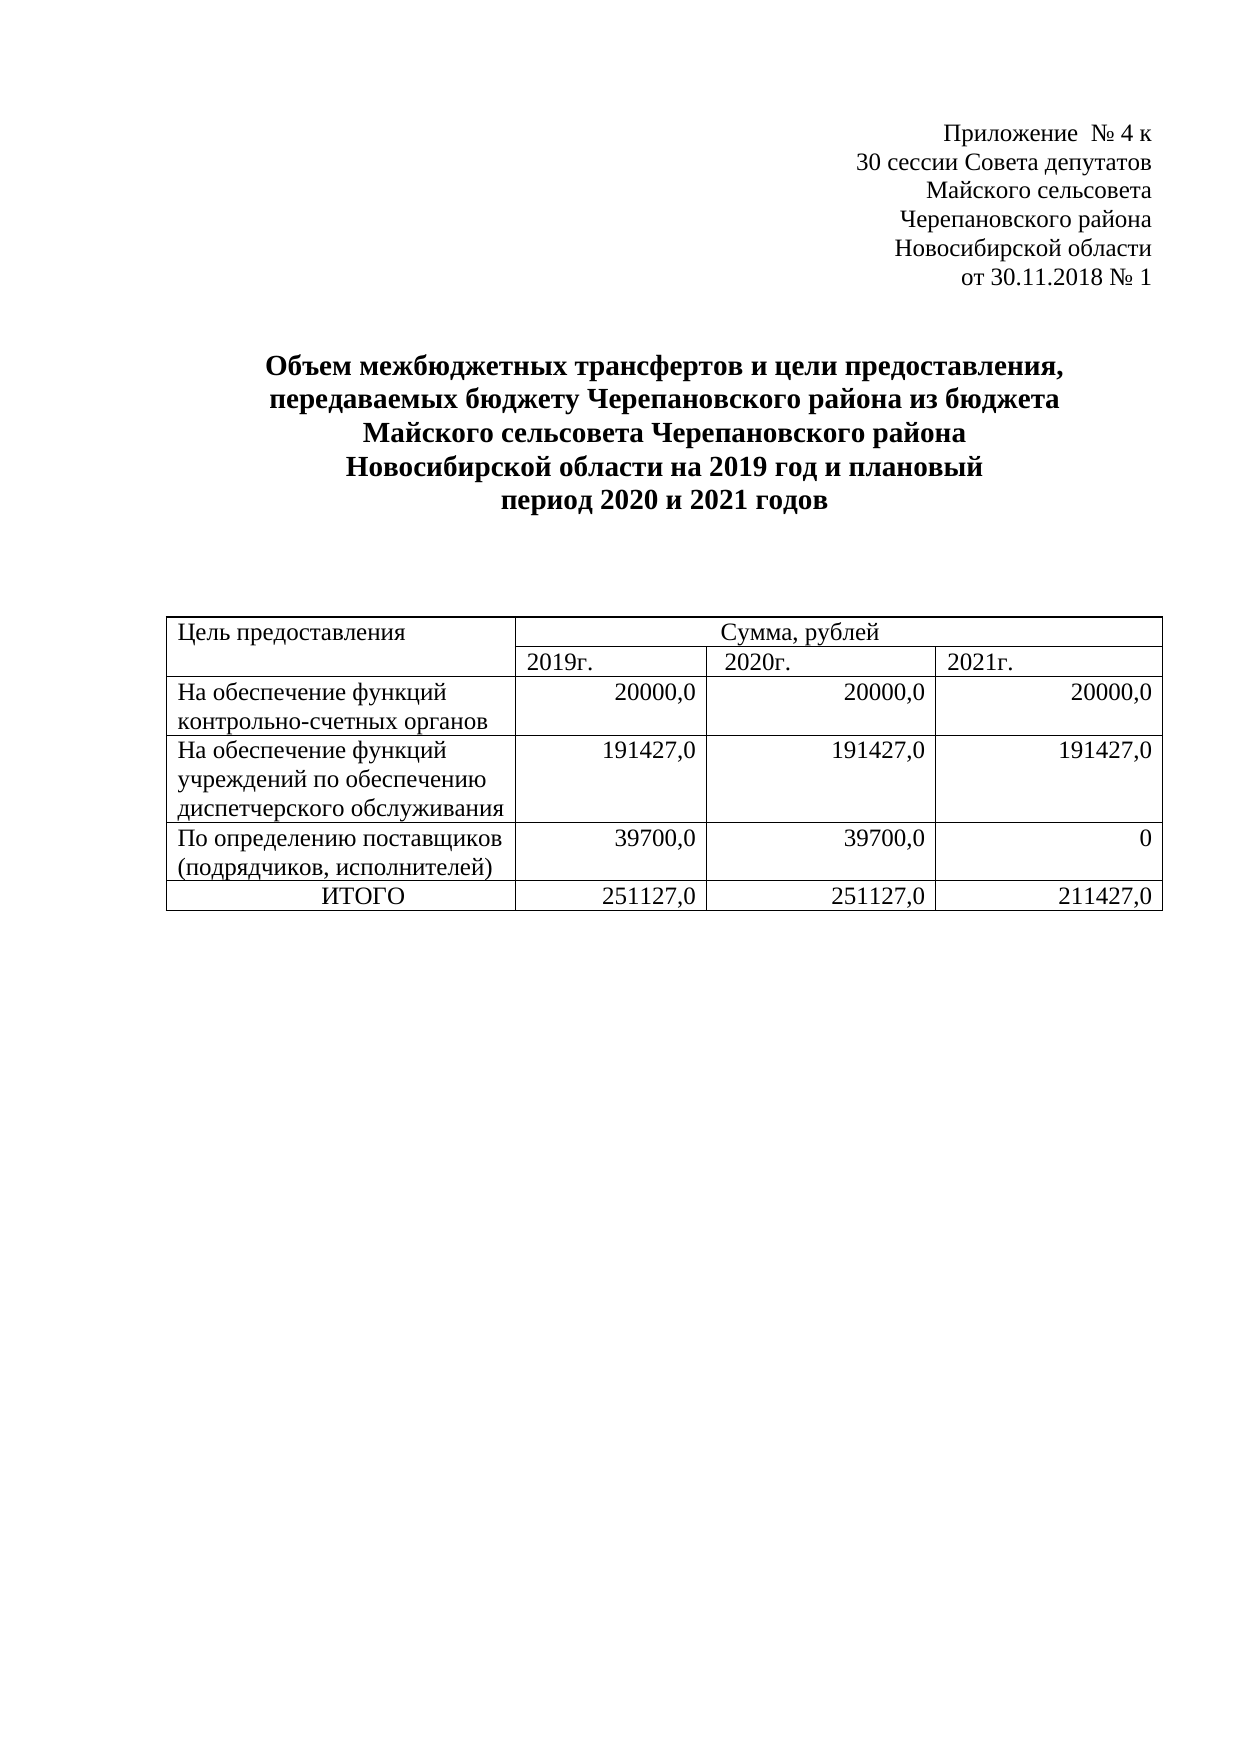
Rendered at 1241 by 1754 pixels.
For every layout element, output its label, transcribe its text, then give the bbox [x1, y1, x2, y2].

table_cell 191427,0 [936, 736, 1162, 822]
text Новосибирской области на 2019 год и плановый [177, 449, 1152, 482]
table_cell 251127,0 [707, 881, 935, 910]
table_cell По определению поставщиков (подрядчиков, исполнителей) [167, 823, 515, 880]
table_header Цель предоставления [167, 618, 515, 676]
text 30 сессии Совета депутатов [620, 147, 1152, 176]
table_cell На обеспечение функций контрольно-счетных органов [167, 677, 515, 734]
table_cell 211427,0 [936, 881, 1162, 910]
text от 30.11.2018 № 1 [177, 262, 1152, 291]
table_header Сумма, рублей [516, 618, 1162, 646]
table_cell 20000,0 [516, 677, 706, 734]
text Майского сельсовета Черепановского района [177, 415, 1152, 449]
table_cell 20000,0 [936, 677, 1162, 734]
table_cell 39700,0 [516, 823, 706, 880]
table_cell 191427,0 [516, 736, 706, 822]
text период 2020 и 2021 годов [177, 482, 1152, 516]
text Объем межбюджетных трансфертов и цели предоставления, передаваемых бюджету Черепановского района из бюджета [177, 348, 1152, 415]
text Новосибирской области [177, 233, 1152, 262]
table_cell На обеспечение функций учреждений по обеспечению диспетчерского обслуживания [167, 736, 515, 822]
table_cell ИТОГО [167, 881, 515, 910]
table_cell 2020г. [707, 647, 935, 676]
text Черепановского района [177, 204, 1152, 233]
table_cell 191427,0 [707, 736, 935, 822]
table_cell 2021г. [936, 647, 1162, 676]
text Приложение № 4 к [620, 118, 1152, 147]
table_cell 2019г. [516, 647, 706, 676]
table_cell 20000,0 [707, 677, 935, 734]
table_cell 251127,0 [516, 881, 706, 910]
table_cell 39700,0 [707, 823, 935, 880]
text Майского сельсовета [620, 176, 1152, 204]
table_cell 0 [936, 823, 1162, 880]
